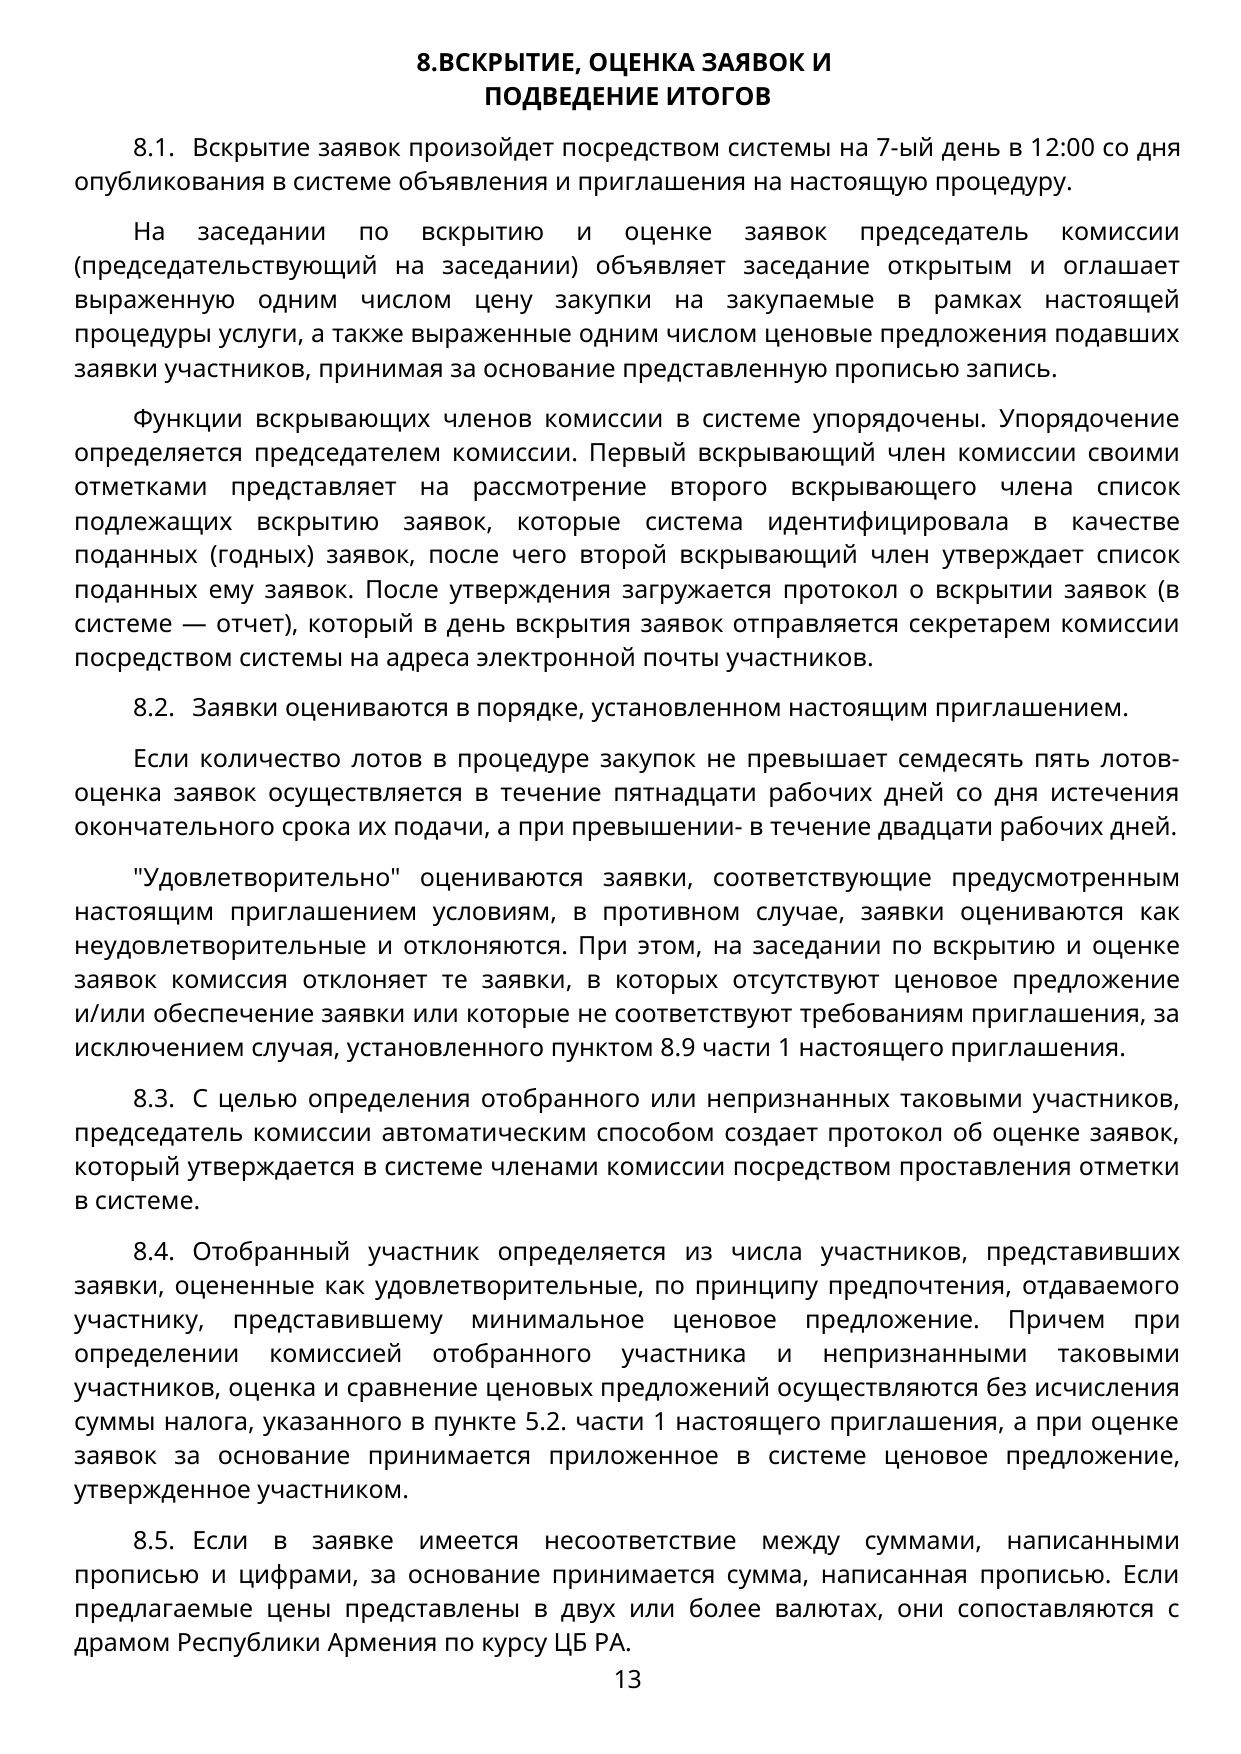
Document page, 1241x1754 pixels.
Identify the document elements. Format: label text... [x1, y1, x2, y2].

text 8.5. Если в заявке имеется несоответствие между суммами, написанными прописью и цифрами, за основание принимается сумма, написанная прописью. Если предлагаемые цены представлены в двух или более валютах, они сопоставляются с драмом Республики Армения по курсу ЦБ РА. [74, 1523, 1181, 1659]
text "Удовлетворительно" оцениваются заявки, соответствующие предусмотренным настоящим приглашением условиям, в противном случае, заявки оцениваются как неудовлетворительные и отклоняются. При этом, на заседании по вскрытию и оценке заявок комиссия отклоняет те заявки, в которых отсутствуют ценовое предложение и/или обеспечение заявки или которые не соответствуют требованиям приглашения, за исключением случая, установленного пунктом 8.9 части 1 настоящего приглашения. [74, 860, 1181, 1064]
text Если количество лотов в процедуре закупок не превышает семдесять пять лотов- оценка заявок осуществляется в течение пятнадцати рабочих дней со дня истечения окончательного срока их подачи, а при превышении- в течение двадцати рабочих дней. [74, 741, 1181, 843]
text 8.2. Заявки оцениваются в порядке, установленном настоящим приглашением. [74, 690, 1181, 724]
text 8.1. Вскрытие заявок произойдет посредством системы на 7-ый день в 12:00 со дня опубликования в системе объявления и приглашения на настоящую процедуру. [74, 129, 1181, 197]
text На заседании по вскрытию и оценке заявок председатель комиссии (председательствующий на заседании) объявляет заседание открытым и оглашает выраженную одним числом цену закупки на закупаемые в рамках настоящей процедуры услуги, а также выраженные одним числом ценовые предложения подавших заявки участников, принимая за основание представленную прописью запись. [74, 214, 1181, 384]
text 8.3. С целью определения отобранного или непризнанных таковыми участников, председатель комиссии автоматическим способом создает протокол об оценке заявок, который утверждается в системе членами комиссии посредством проставления отметки в системе. [74, 1081, 1181, 1217]
text 8.4. Отобранный участник определяется из числа участников, представивших заявки, оцененные как удовлетворительные, по принципу предпочтения, отдаваемого участнику, представившему минимальное ценовое предложение. Причем при определении комиссией отобранного участника и непризнанными таковыми участников, оценка и сравнение ценовых предложений осуществляются без исчисления суммы налога, указанного в пункте 5.2. части 1 настоящего приглашения, а при оценке заявок за основание принимается приложенное в системе ценовое предложение, утвержденное участником. [74, 1234, 1181, 1506]
text 8.ВСКРЫТИЕ, ОЦЕНКА ЗАЯВОК И ПОДВЕДЕНИЕ ИТОГОВ [74, 44, 1181, 112]
text Функции вскрывающих членов комиссии в системе упорядочены. Упорядочение определяется председателем комиссии. Первый вскрывающий член комиссии своими отметками представляет на рассмотрение второго вскрывающего члена список подлежащих вскрытию заявок, которые система идентифицировала в качестве поданных (годных) заявок, после чего второй вскрывающий член утверждает список поданных ему заявок. После утверждения загружается протокол о вскрытии заявок (в системе — отчет), который в день вскрытия заявок отправляется секретарем комиссии посредством системы на адреса электронной почты участников. [74, 401, 1181, 673]
